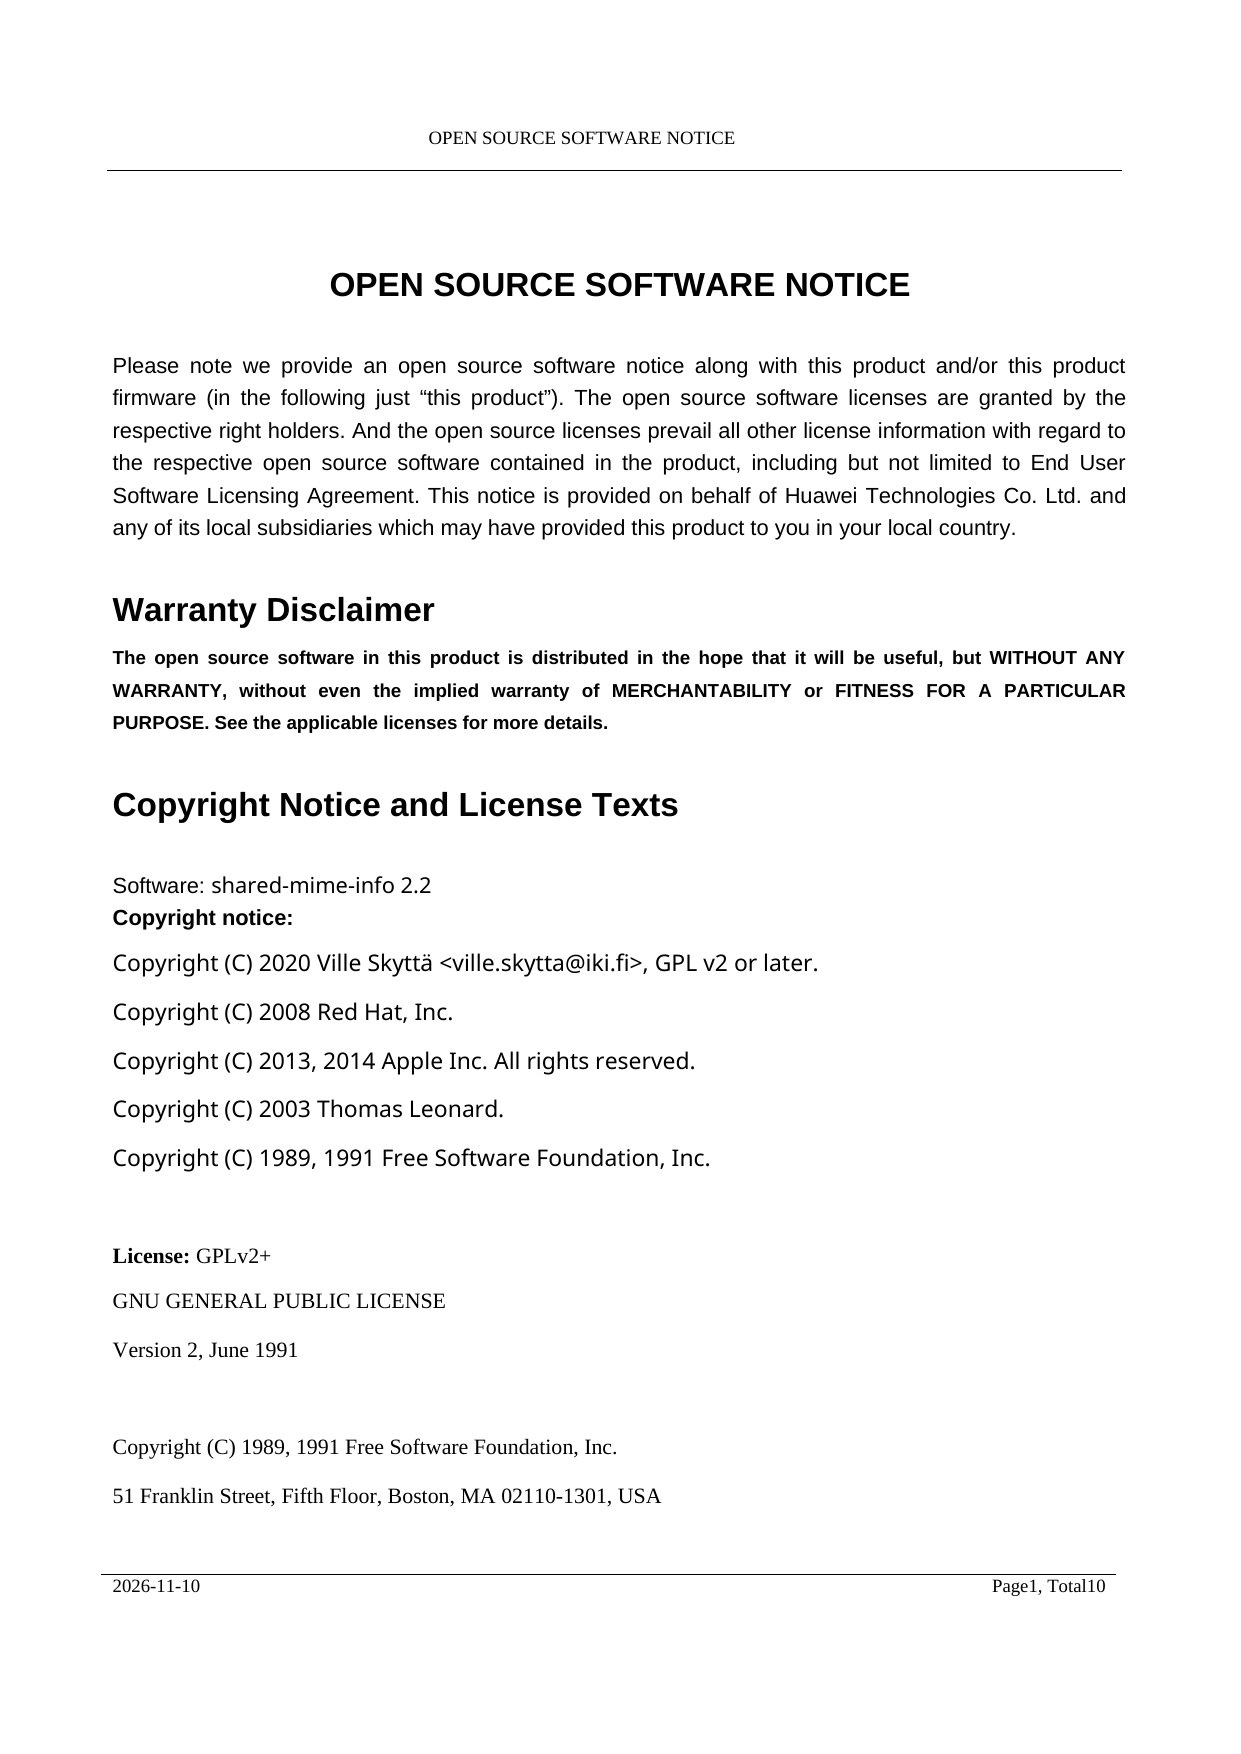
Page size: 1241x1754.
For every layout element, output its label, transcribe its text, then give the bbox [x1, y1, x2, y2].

text Copyright Notice and License Texts [112, 771, 1128, 836]
text The open source software in this product is distributed in the hope that it will be useful, but WITHOUT ANY WARRANTY, without even the implied warranty of MERCHANTABILITY or FITNESS FOR A PARTICULAR PURPOSE. See the applicable licenses for more details. [112, 641, 1128, 739]
text License: GPLv2+ [112, 1239, 1128, 1272]
text Warranty Disclaimer [112, 576, 1128, 641]
text Copyright notice: [112, 901, 1128, 934]
text OPEN SOURCE SOFTWARE NOTICE [112, 251, 1128, 316]
text Software: shared-mime-info 2.2 [112, 869, 1128, 901]
text Please note we provide an open source software notice along with this product and/or this product firmware (in the following just “this product”). The open source software licenses are granted by the respective right holders. And the open source licenses prevail all other license information with regard to the respective open source software contained in the product, including but not limited to End User Software Licensing Agreement. This notice is provided on behalf of Huawei Technologies Co. Ltd. and any of its local subsidiaries which may have provided this product to you in your local country. [112, 349, 1128, 544]
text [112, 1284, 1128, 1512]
text Copyright (C) 2020 Ville Skyttä <ville.skytta@iki.fi>, GPL v2 or later. Copyright (C) 2008 Red Hat, Inc. Copyright (C) 2013, 2014 Apple Inc. All rights reserved. Copyright (C) 2003 Thomas Leonard. Copyright (C) 1989, 1991 Free Software Foundation, Inc. [112, 947, 1128, 1223]
